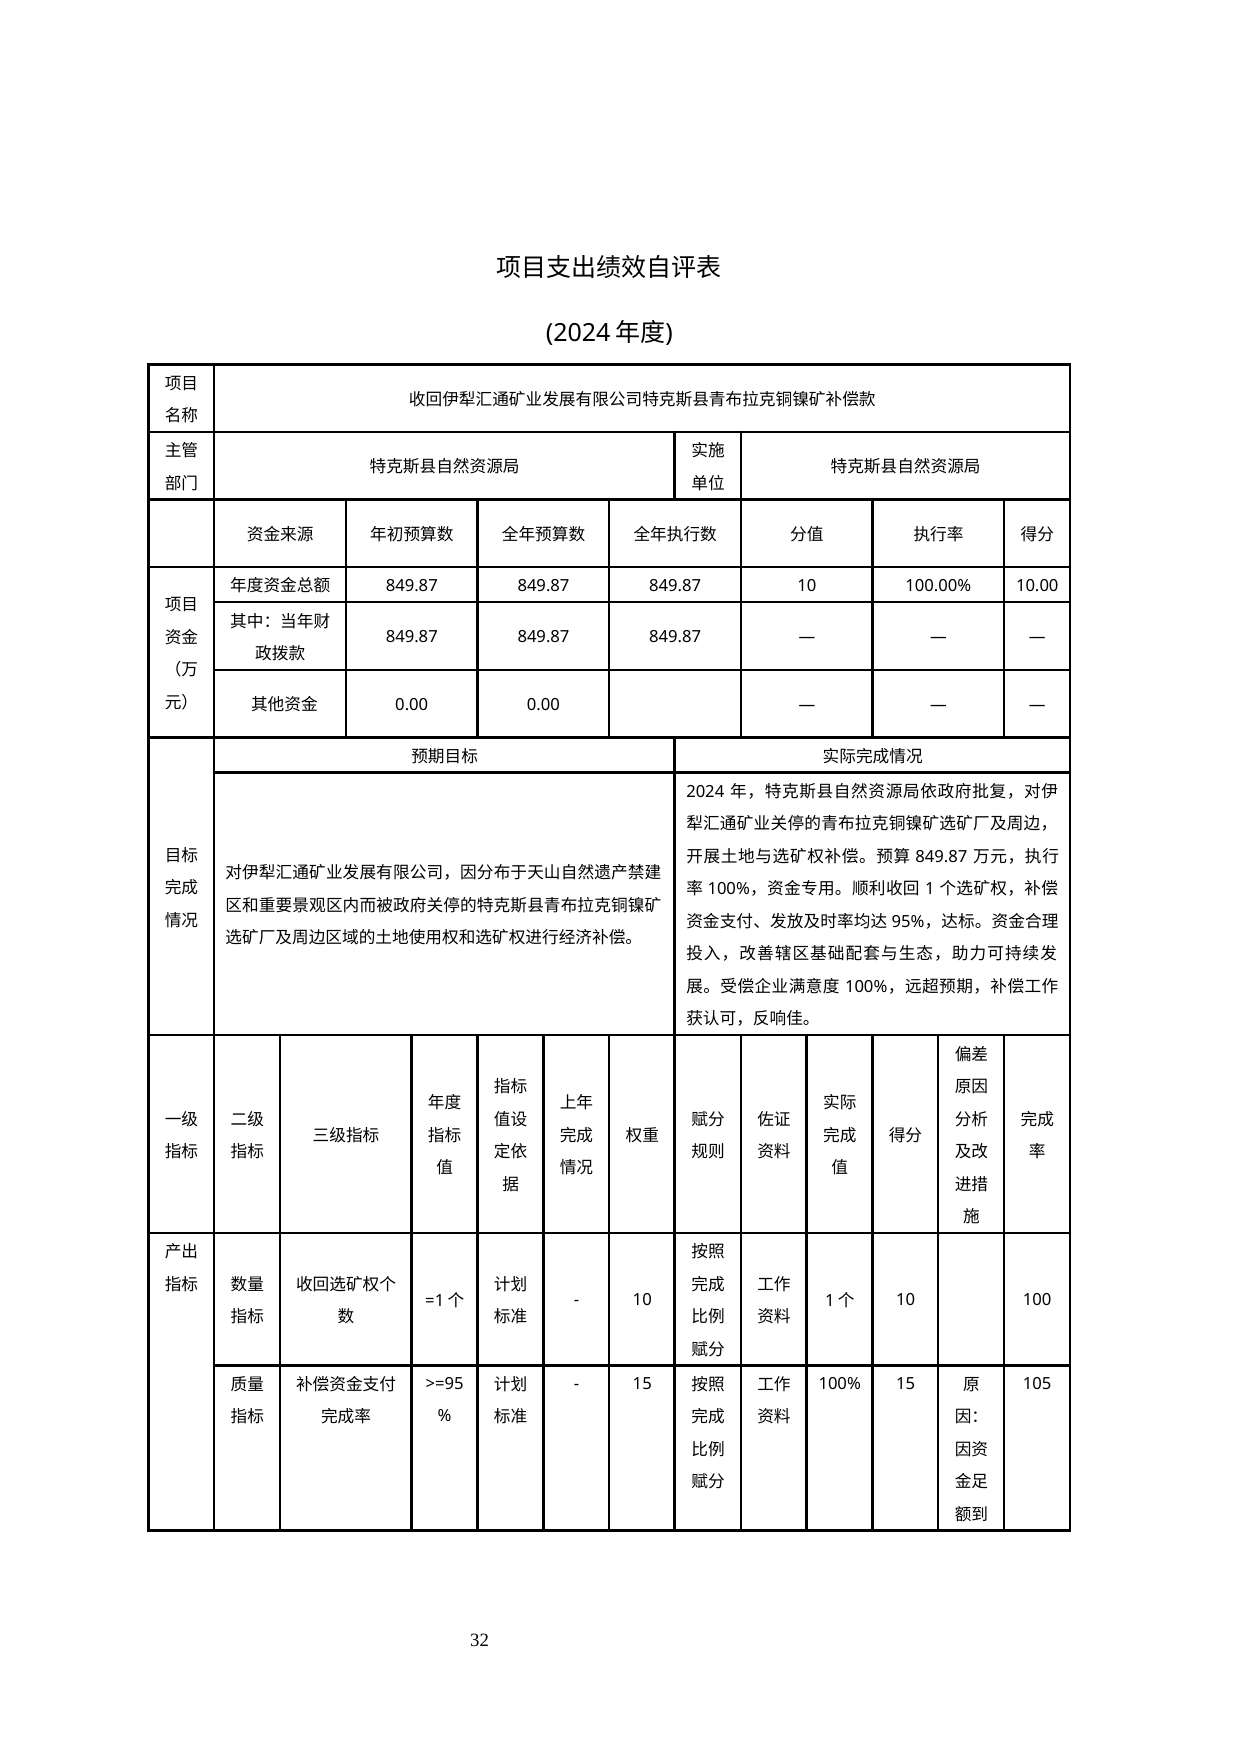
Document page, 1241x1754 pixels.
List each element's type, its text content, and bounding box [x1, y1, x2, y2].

table_cell 完成率 [1005, 1036, 1069, 1231]
table_cell >=95% [413, 1367, 476, 1529]
table_cell — [1005, 671, 1069, 736]
table_cell 按照完成比例赋分 [676, 1234, 740, 1364]
table_cell 849.87 [479, 603, 608, 668]
table_cell 执行率 [874, 501, 1003, 566]
table_cell - [545, 1234, 608, 1364]
table_cell 年度指标值 [413, 1036, 476, 1231]
table_cell 15 [610, 1367, 673, 1529]
table_cell 资金来源 [215, 501, 345, 566]
table_cell 收回选矿权个数 [281, 1234, 410, 1364]
table_cell 1个 [808, 1234, 871, 1364]
table_cell 15 [874, 1367, 937, 1529]
table_cell [150, 501, 213, 566]
table_cell 偏差原因分析及改进措施 [939, 1036, 1003, 1231]
table_cell 分值 [742, 501, 871, 566]
table_cell 全年执行数 [610, 501, 740, 566]
table_cell 项目名称 [150, 366, 213, 431]
table_cell =1个 [413, 1234, 476, 1364]
table_cell 100.00% [874, 568, 1003, 601]
table_cell 0.00 [347, 671, 476, 736]
table_cell 二级指标 [215, 1036, 279, 1231]
table_cell 实际完成情况 [676, 739, 1069, 771]
table_cell 2024 年，特克斯县自然资源局依政府批复，对伊犁汇通矿业关停的青布拉克铜镍矿选矿厂及周边，开展土地与选矿权补偿。预算 849.87 万元，执行率 100%，资金专用。顺利收回 1 个选矿权，补偿资金支付、发放及时率均达 95%，达标。资金合理投入，改善辖区基础配套与生态，助力可持续发展。受偿企业满意度 100%，远超预期，补偿工作获认可，反响佳。 [676, 774, 1069, 1034]
table_cell 得分 [1005, 501, 1069, 566]
table_cell 其他资金 [215, 671, 345, 736]
table_cell 实际完成值 [808, 1036, 871, 1231]
table_cell 按照完成比例赋分 [676, 1367, 740, 1529]
table_cell 数量指标 [215, 1234, 279, 1364]
table_cell 849.87 [347, 603, 476, 668]
table_cell 补偿资金支付完成率 [281, 1367, 410, 1529]
table_cell 849.87 [347, 568, 476, 601]
table_cell 105 [1005, 1367, 1069, 1529]
table_cell 10 [742, 568, 871, 601]
table_cell 工作资料 [742, 1367, 805, 1529]
table_cell 指标值设定依据 [479, 1036, 542, 1231]
table_cell 预期目标 [215, 739, 673, 771]
table_cell 权重 [610, 1036, 673, 1231]
table_cell — [874, 671, 1003, 736]
table_cell 849.87 [610, 568, 740, 601]
table_cell 工作资料 [742, 1234, 805, 1364]
table_cell 对伊犁汇通矿业发展有限公司，因分布于天山自然遗产禁建区和重要景观区内而被政府关停的特克斯县青布拉克铜镍矿选矿厂及周边区域的土地使用权和选矿权进行经济补偿。 [215, 774, 673, 1034]
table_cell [939, 1367, 1003, 1529]
table_cell 全年预算数 [479, 501, 608, 566]
table_cell 实施单位 [676, 433, 740, 498]
table_cell 一级指标 [150, 1036, 213, 1231]
table_cell 特克斯县自然资源局 [215, 433, 673, 498]
table_cell 产出指标 [150, 1234, 213, 1529]
table_cell 849.87 [479, 568, 608, 601]
table_cell 主管部门 [150, 433, 213, 498]
table_cell (2024年度) [148, 298, 1070, 363]
table_cell 项目资金 （万元） [150, 568, 213, 736]
table_cell 年初预算数 [347, 501, 476, 566]
table_cell [610, 671, 740, 736]
table_cell 目标完成情况 [150, 739, 213, 1034]
table_cell [939, 1234, 1003, 1364]
table_cell 得分 [874, 1036, 937, 1231]
table_cell 其中：当年财政拨款 [215, 603, 345, 668]
table_cell 年度资金总额 [215, 568, 345, 601]
table_cell — [1005, 603, 1069, 668]
table_cell 三级指标 [281, 1036, 410, 1231]
table_cell 10 [874, 1234, 937, 1364]
table_cell — [742, 671, 871, 736]
table_cell 100 [1005, 1234, 1069, 1364]
table_cell 赋分规则 [676, 1036, 740, 1231]
table_cell 计划标准 [479, 1234, 542, 1364]
table_cell 收回伊犁汇通矿业发展有限公司特克斯县青布拉克铜镍矿补偿款 [215, 366, 1069, 431]
table_cell 0.00 [479, 671, 608, 736]
table_cell — [742, 603, 871, 668]
table_cell 849.87 [610, 603, 740, 668]
table_cell 佐证资料 [742, 1036, 805, 1231]
table_header 项目支出绩效自评表 [148, 233, 1070, 298]
table_cell — [874, 603, 1003, 668]
table_cell 特克斯县自然资源局 [742, 433, 1069, 498]
table_cell - [545, 1367, 608, 1529]
table_cell 上年完成情况 [545, 1036, 608, 1231]
table_cell 10.00 [1005, 568, 1069, 601]
table_cell 10 [610, 1234, 673, 1364]
table_cell 质量指标 [215, 1367, 279, 1529]
table_cell 计划标准 [479, 1367, 542, 1529]
table_cell 100% [808, 1367, 871, 1529]
